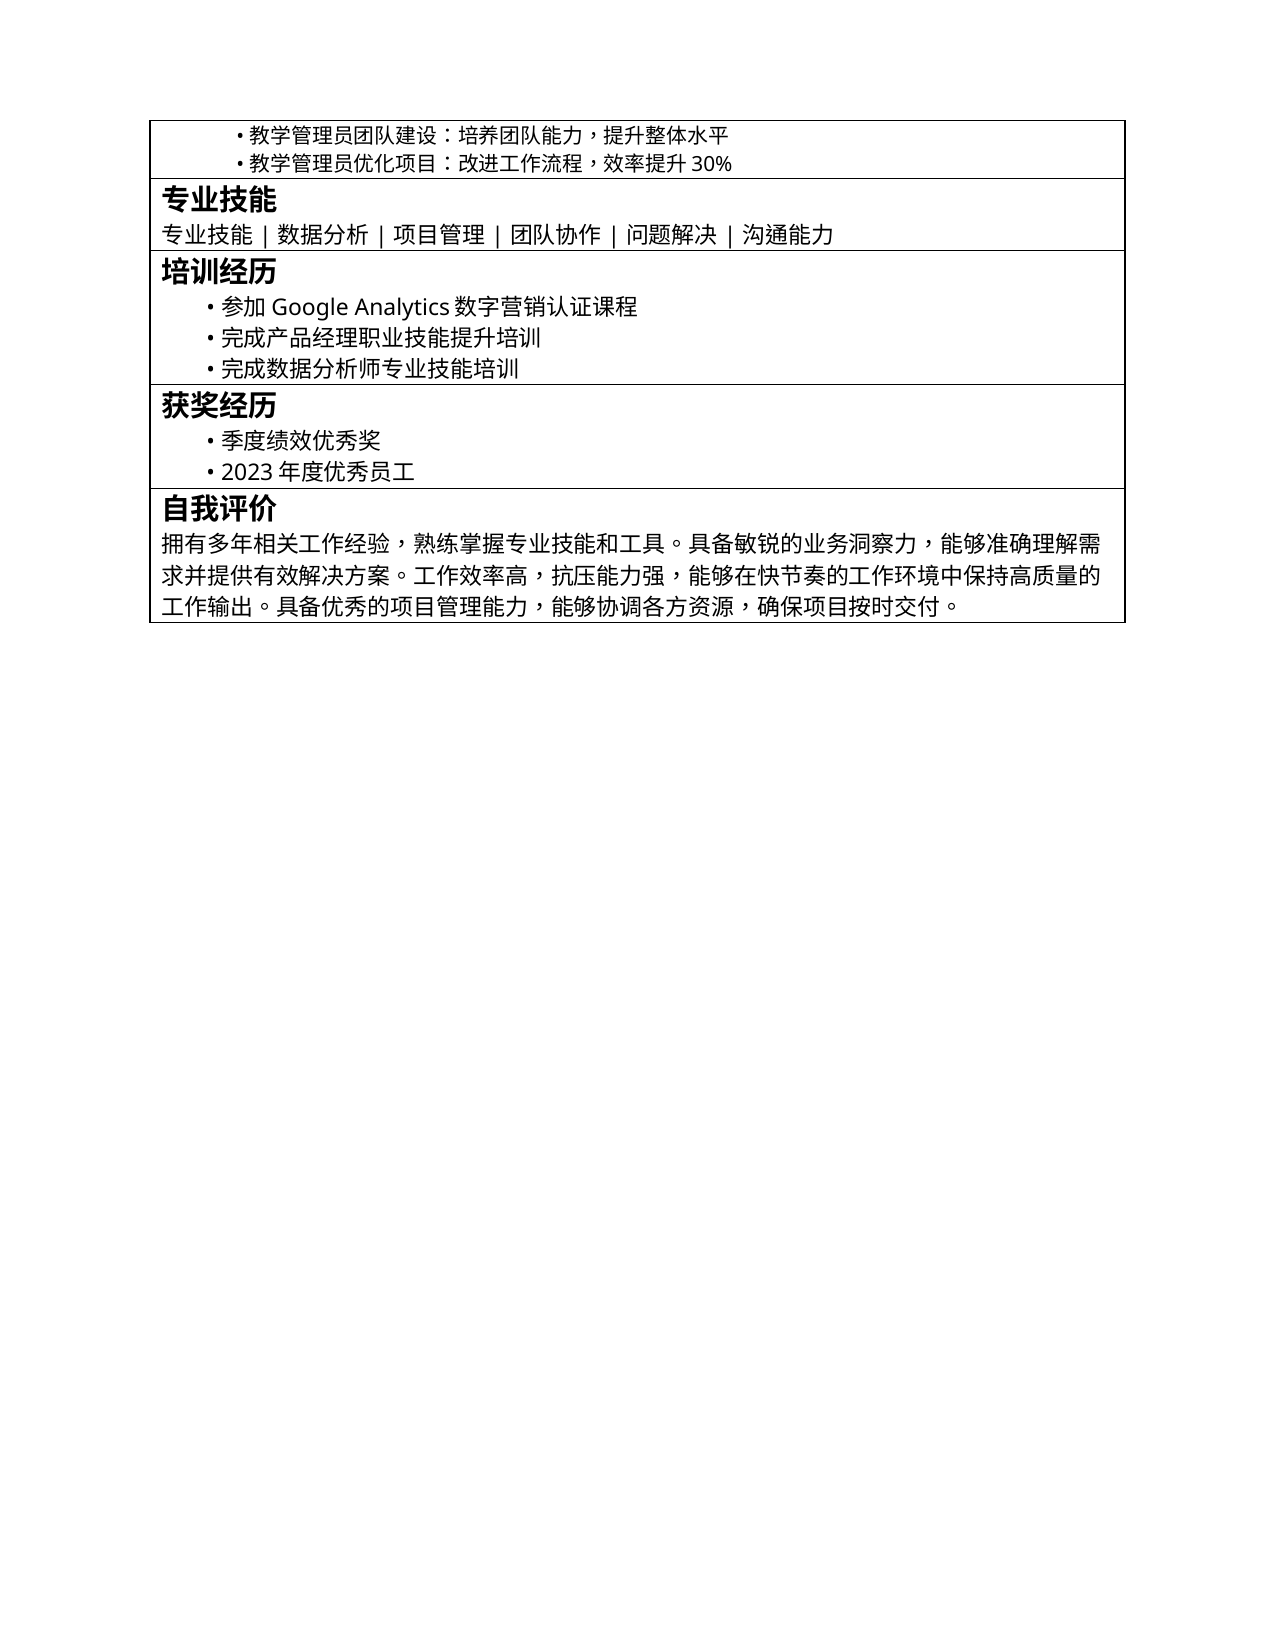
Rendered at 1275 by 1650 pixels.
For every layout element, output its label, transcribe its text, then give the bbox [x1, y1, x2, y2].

table_cell 培训经历 • 参加Google Analytics数字营销认证课程 • 完成产品经理职业技能提升培训 • 完成数据分析师专业技能培训 [151, 251, 1124, 384]
table_cell 获奖经历 • 季度绩效优秀奖 • 2023年度优秀员工 [151, 385, 1124, 488]
table_cell 专业技能 专业技能 | 数据分析 | 项目管理 | 团队协作 | 问题解决 | 沟通能力 [151, 179, 1124, 250]
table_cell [151, 121, 1124, 178]
table_cell 自我评价 拥有多年相关工作经验，熟练掌握专业技能和工具。具备敏锐的业务洞察力，能够准确理解需求并提供有效解决方案。工作效率高，抗压能力强，能够在快节奏的工作环境中保持高质量的工作输出。具备优秀的项目管理能力，能够协调各方资源，确保项目按时交付。 [151, 489, 1124, 622]
